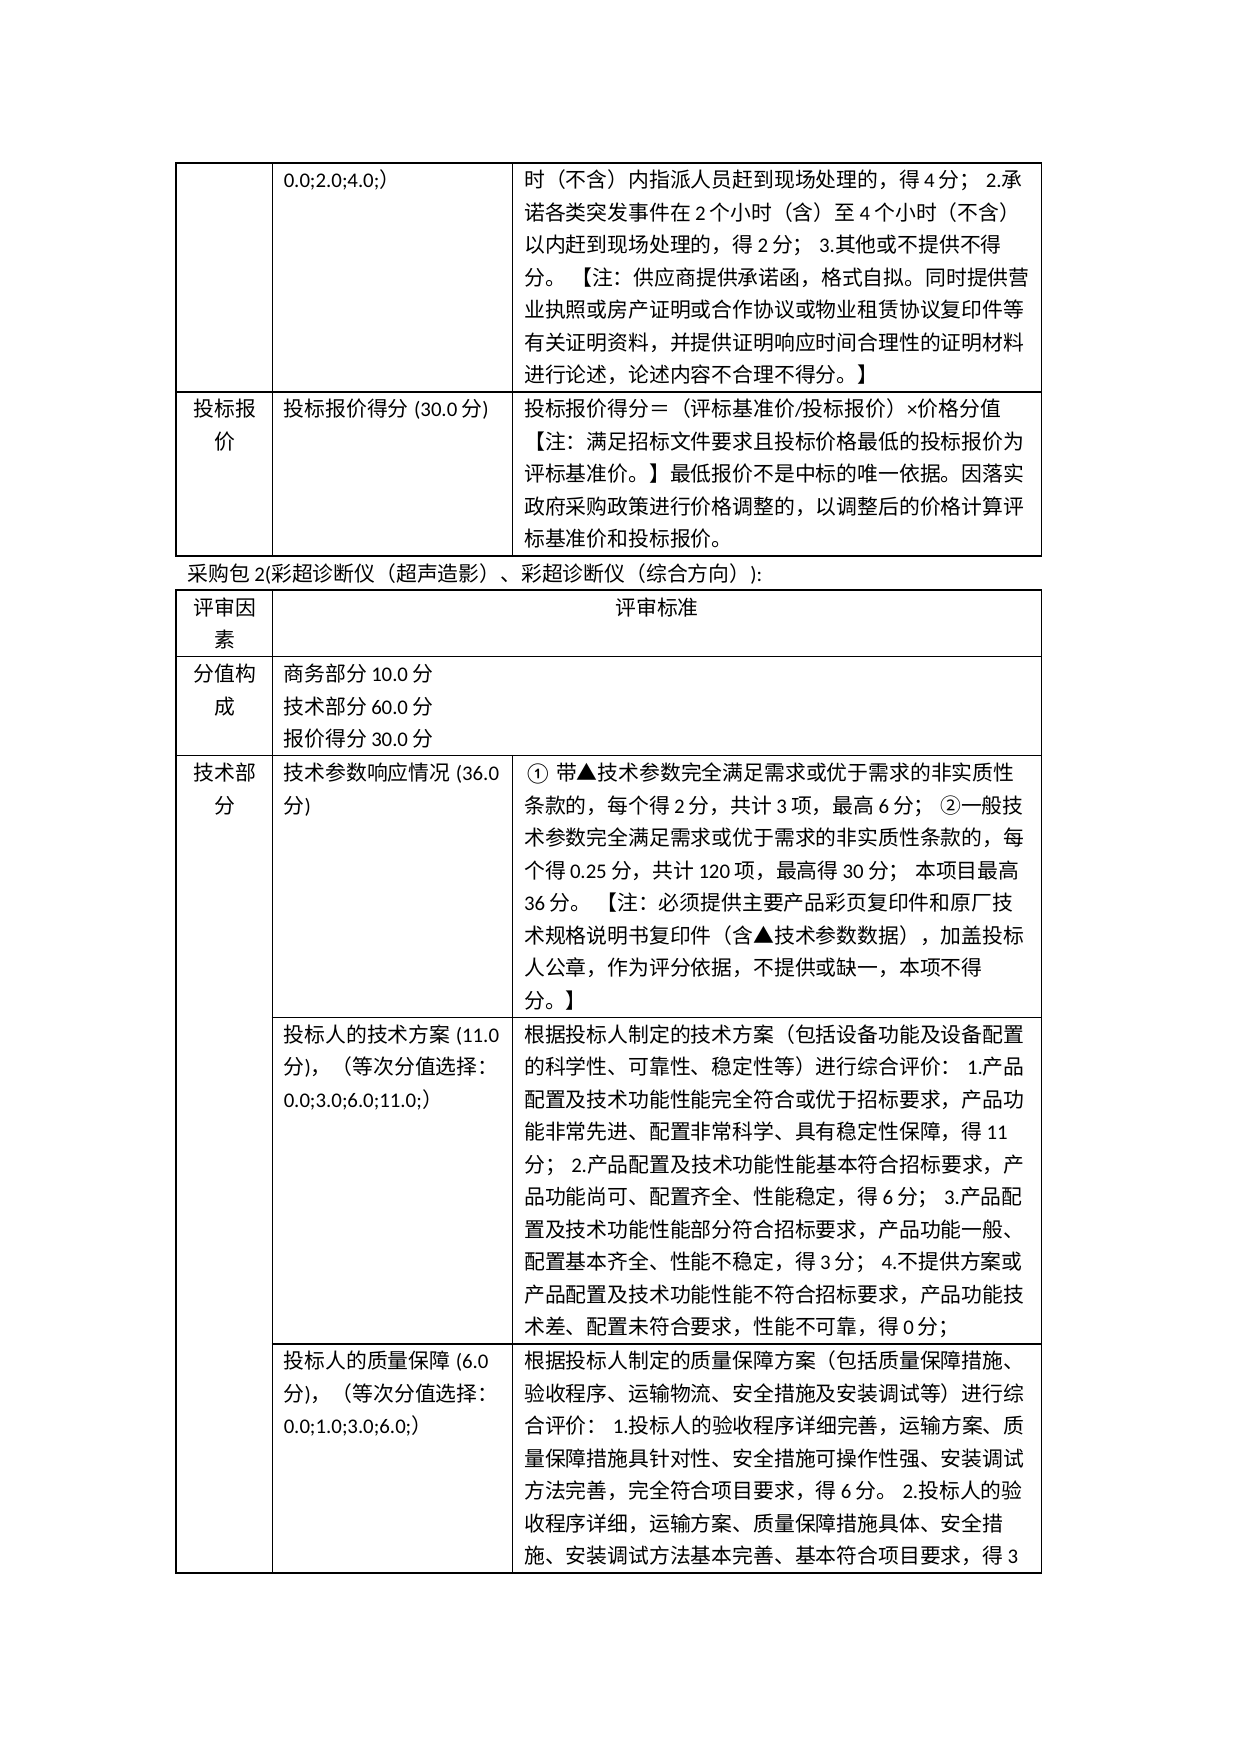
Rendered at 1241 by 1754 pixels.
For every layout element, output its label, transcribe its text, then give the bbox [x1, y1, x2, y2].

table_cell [513, 1345, 1041, 1572]
table_cell 技术参数响应情况 (36.0分) [273, 756, 512, 1016]
table_cell 技术部分 [177, 756, 272, 1572]
table_cell 投标人的技术方案 (11.0分)，（等次分值选择：0.0;3.0;6.0;11.0;） [273, 1018, 512, 1343]
table_cell 根据投标人制定的技术方案（包括设备功能及设备配置 的科学性、可靠性、稳定性等）进行综合评价： 1.产品配置及技术功能性能完全符合或优于招标要求，产品功能非常先进、配置非常科学、具有稳定性保障，得11分； 2.产品配置及技术功能性能基本符合招标要求，产品功能尚可、配置齐全、性能稳定，得6分； 3.产品配置及技术功能性能部分符合招标要求，产品功能一般、配置基本齐全、性能不稳定，得3分； 4.不提供方案或产品配置及技术功能性能不符合招标要求，产品功能技术差、配置未符合要求，性能不可靠，得0分； [513, 1018, 1041, 1343]
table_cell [513, 164, 1041, 391]
table_header 评审因素 [177, 591, 272, 656]
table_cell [273, 1345, 512, 1572]
table_cell 商务部分10.0分 技术部分60.0分 报价得分30.0分 [273, 657, 1041, 755]
table_cell 分值构成 [177, 657, 272, 755]
table_cell 投标报价得分＝（评标基准价/投标报价）×价格分值【注：满足招标文件要求且投标价格最低的投标报价为评标基准价。】最低报价不是中标的唯一依据。因落实政府采购政策进行价格调整的，以调整后的价格计算评标基准价和投标报价。 [513, 393, 1041, 555]
table_header 评审标准 [273, 591, 1041, 656]
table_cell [273, 164, 512, 391]
table_cell 投标报价 [177, 393, 272, 555]
text 采购包2(彩超诊断仪（超声造影）、彩超诊断仪（综合方向）): [187, 557, 1053, 589]
table_cell 投标报价得分 (30.0分) [273, 393, 512, 555]
table_cell ①带▲技术参数完全满足需求或优于需求的非实质性条款的，每个得2分，共计3项，最高6分； ②一般技术参数完全满足需求或优于需求的非实质性条款的，每个得0.25分，共计120项，最高得30分； 本项目最高36分。 【注：必须提供主要产品彩页复印件和原厂技术规格说明书复印件（含▲技术参数数据），加盖投标人公章，作为评分依据，不提供或缺一，本项不得分。】 [513, 756, 1041, 1016]
